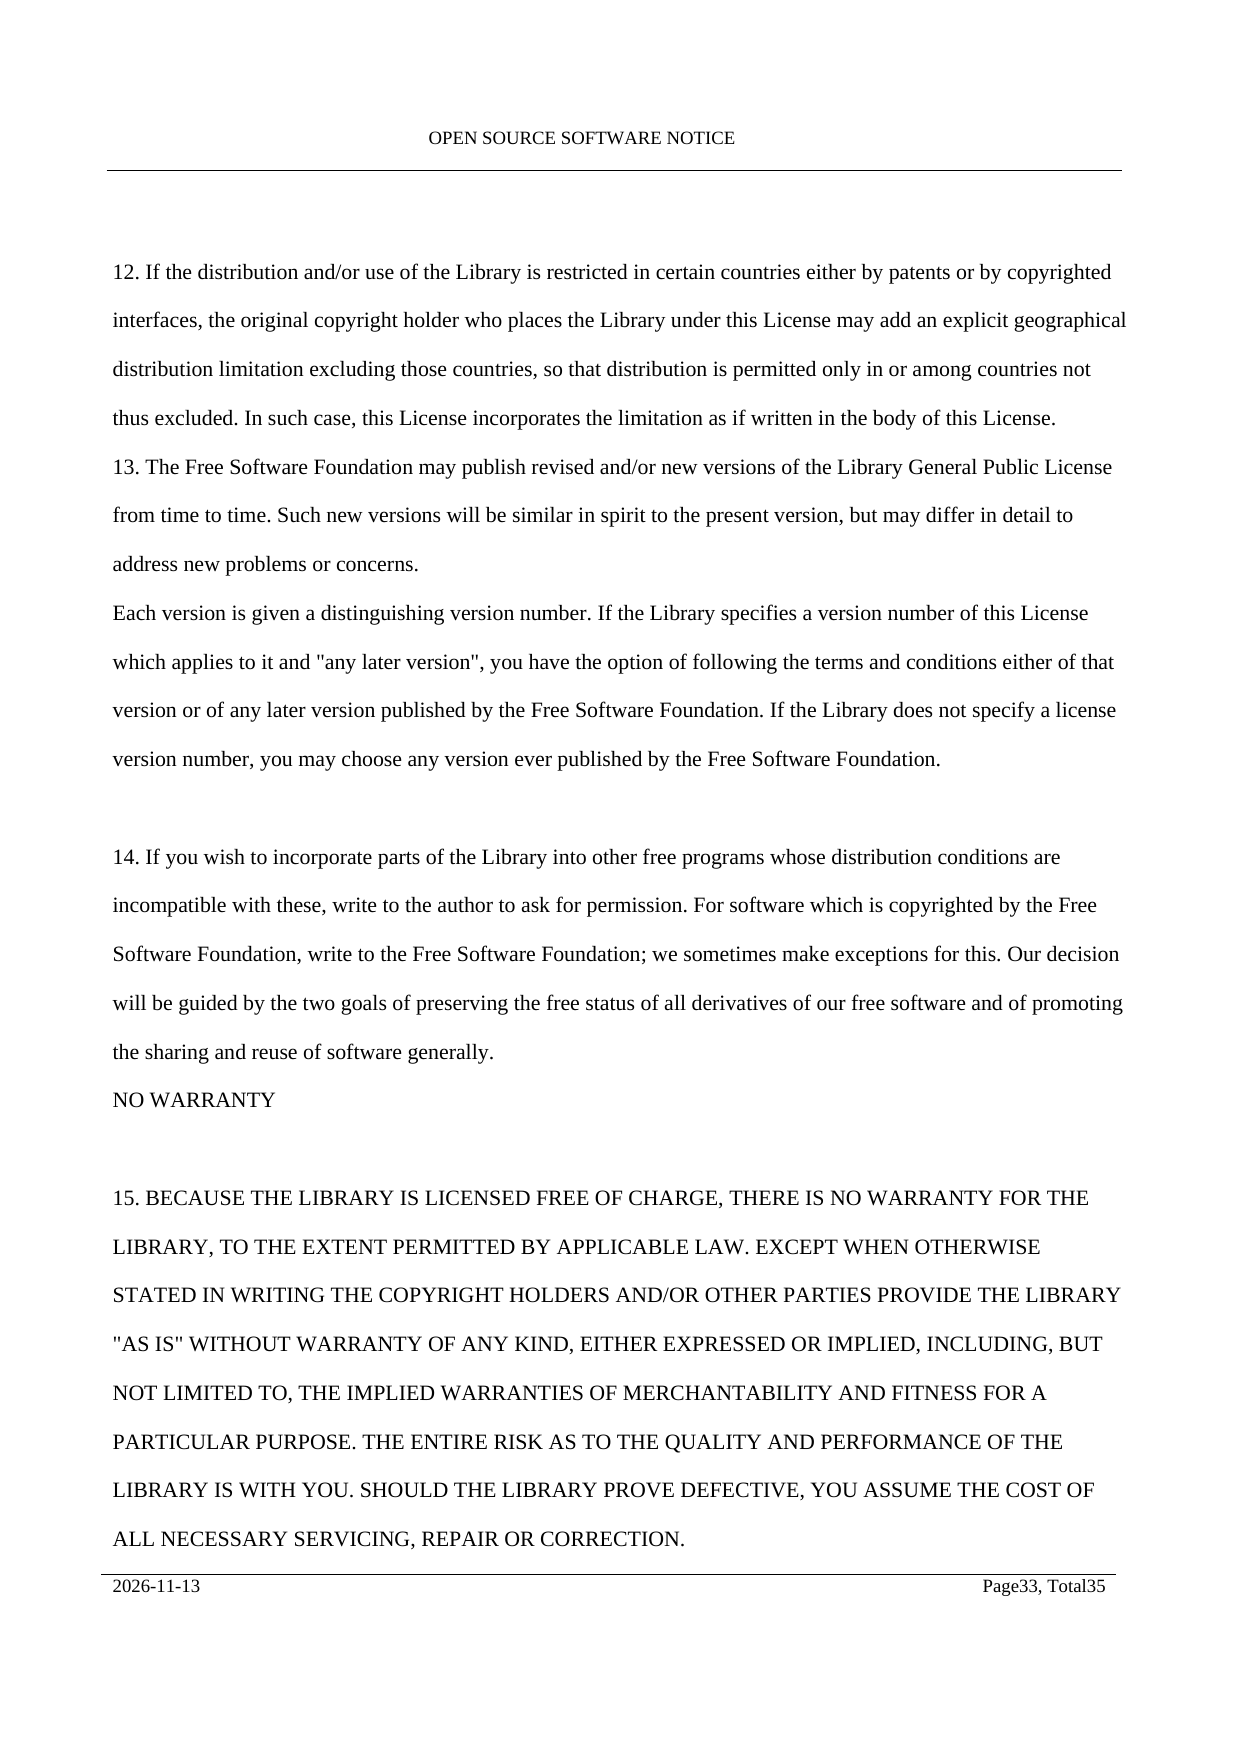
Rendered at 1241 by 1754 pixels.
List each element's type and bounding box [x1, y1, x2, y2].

text [112, 206, 1128, 1555]
